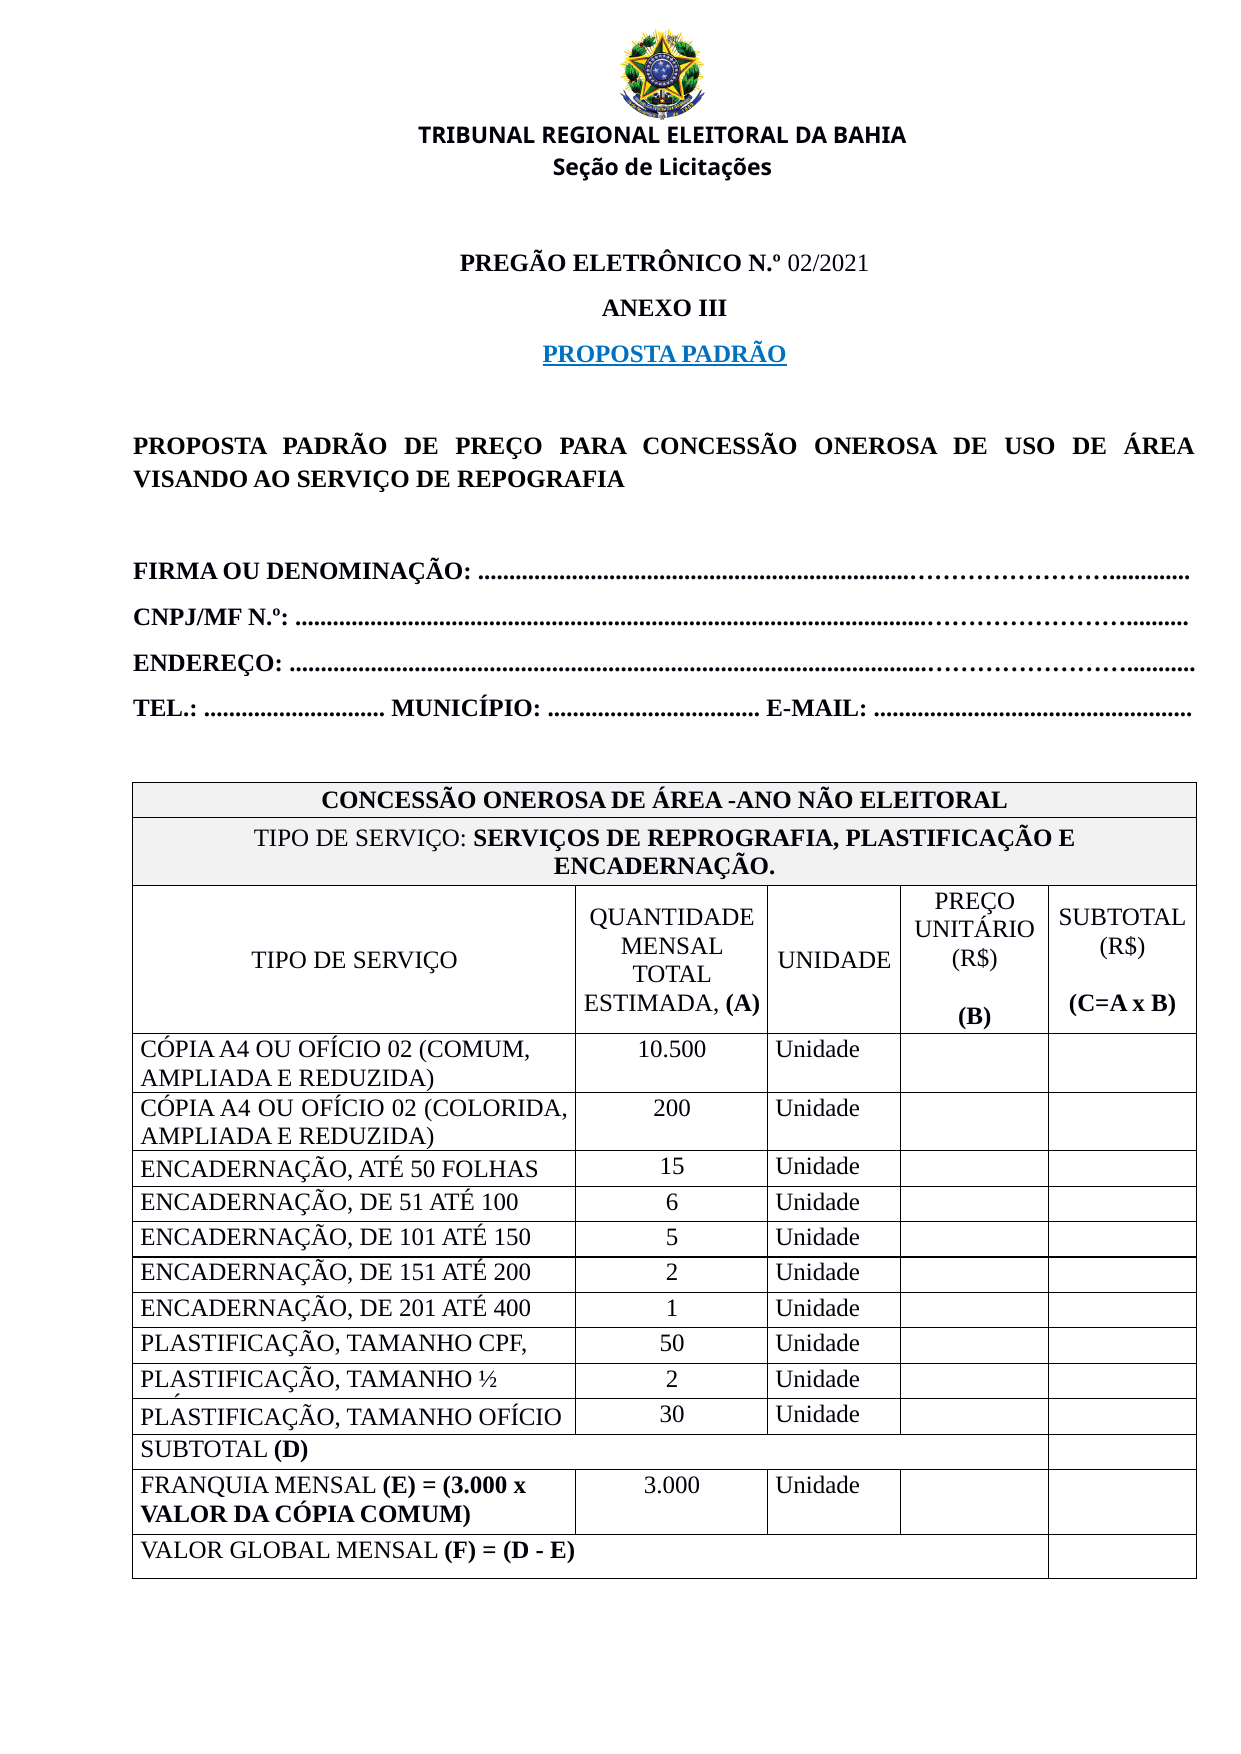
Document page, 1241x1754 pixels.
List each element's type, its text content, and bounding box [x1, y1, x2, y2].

table_cell [901, 1364, 1048, 1398]
table_cell CÓPIA A4 OU OFÍCIO 02 (COLORIDA, AMPLIADA E REDUZIDA) [133, 1093, 575, 1150]
table_cell 50 [576, 1328, 767, 1363]
table_cell Unidade [768, 1187, 900, 1221]
table_cell [901, 1293, 1048, 1327]
table_cell [1049, 1364, 1196, 1398]
table_cell [901, 1222, 1048, 1256]
table_cell 10.500 [576, 1034, 767, 1092]
table_cell ENCADERNAÇÃO, DE 151 ATÉ 200 FOLHAS [133, 1258, 575, 1292]
table_cell Unidade [768, 1222, 900, 1256]
text ANEXO III [133, 290, 1196, 323]
text ENDEREÇO: ......................................................................................................……………………........... [133, 644, 1196, 678]
table_cell [901, 1187, 1048, 1221]
table_cell [1049, 1034, 1196, 1092]
table_cell TIPO DE SERVIÇO: SERVIÇOS DE REPROGRAFIA, PLASTIFICAÇÃO E ENCADERNAÇÃO. [133, 818, 1196, 885]
table_cell FRANQUIA MENSAL (E) = (3.000 x VALOR DA CÓPIA COMUM) [133, 1470, 575, 1534]
table_cell [901, 1151, 1048, 1186]
table_cell QUANTIDADE MENSAL TOTAL ESTIMADA, (A) [576, 886, 767, 1033]
table_cell Unidade [768, 1364, 900, 1398]
table_cell PLASTIFICAÇÃO, TAMANHO ½ OFÍCIO [133, 1364, 575, 1398]
table_cell CÓPIA A4 OU OFÍCIO 02 (COMUM, AMPLIADA E REDUZIDA) [133, 1034, 575, 1092]
table_cell VALOR GLOBAL MENSAL (F) = (D - E) [133, 1535, 1048, 1578]
table_cell SUBTOTAL (D) [133, 1435, 1048, 1469]
table_cell SUBTOTAL (R$) (C=A x B) [1049, 886, 1196, 1033]
table_cell [901, 1328, 1048, 1363]
table_cell 1 [576, 1293, 767, 1327]
table_cell [1049, 1435, 1196, 1469]
table_cell Unidade [768, 1151, 900, 1186]
table_cell [1049, 1328, 1196, 1363]
table_cell 6 [576, 1187, 767, 1221]
table_cell [1049, 1187, 1196, 1221]
table_cell [1049, 1151, 1196, 1186]
text PROPOSTA PADRÃO [133, 336, 1196, 369]
table_cell ENCADERNAÇÃO, DE 101 ATÉ 150 FOLHAS [133, 1222, 575, 1256]
table_cell ENCADERNAÇÃO, DE 201 ATÉ 400 FOLHAS [133, 1293, 575, 1327]
table_cell 30 [576, 1399, 767, 1433]
table_cell Unidade [768, 1328, 900, 1363]
table_cell [901, 1093, 1048, 1150]
table_cell [1049, 1399, 1196, 1433]
table_cell [901, 1034, 1048, 1092]
table_cell 2 [576, 1364, 767, 1398]
text CNPJ/MF N.º: .....................................................................................................…………………….......... [133, 598, 1196, 632]
table_cell ENCADERNAÇÃO, DE 51 ATÉ 100 FOLHAS [133, 1187, 575, 1221]
table_cell Unidade [768, 1470, 900, 1534]
table_cell [1049, 1222, 1196, 1256]
table_cell PREÇO UNITÁRIO (R$) (B) [901, 886, 1048, 1033]
table_cell 5 [576, 1222, 767, 1256]
table_cell ENCADERNAÇÃO, ATÉ 50 FOLHAS [133, 1151, 575, 1186]
table_cell Unidade [768, 1258, 900, 1292]
table_cell [1049, 1470, 1196, 1534]
table_cell [1049, 1258, 1196, 1292]
table_cell [901, 1258, 1048, 1292]
table_cell [1049, 1535, 1196, 1578]
table_cell [901, 1470, 1048, 1534]
table_cell Unidade [768, 1034, 900, 1092]
table_cell 3.000 [576, 1470, 767, 1534]
table_cell 2 [576, 1258, 767, 1292]
text TEL.: ............................. MUNICÍPIO: .................................. E-MAIL: ................................................... [133, 690, 1196, 723]
table_cell [1049, 1293, 1196, 1327]
table_header CONCESSÃO ONEROSA DE ÁREA -ANO NÃO ELEITORAL [133, 783, 1196, 817]
text PREGÃO ELETRÔNICO N.º [133, 244, 1196, 278]
text FIRMA OU DENOMINAÇÃO: .....................................................................……………………............. [133, 553, 1196, 586]
table_cell UNIDADE [768, 886, 900, 1033]
table_cell PLASTIFICAÇÃO, TAMANHO CPF, RG, ETC. [133, 1328, 575, 1363]
table_cell Unidade [768, 1093, 900, 1150]
table_cell Unidade [768, 1293, 900, 1327]
table_cell Unidade [768, 1399, 900, 1433]
table_cell [1049, 1093, 1196, 1150]
table_cell TIPO DE SERVIÇO [133, 886, 575, 1033]
table_cell 200 [576, 1093, 767, 1150]
text PROPOSTA PADRÃO DE PREÇO PARA CONCESSÃO ONEROSA DE USO DE ÁREA VISANDO AO SERVIÇO DE REPOGRAFIA [133, 428, 1196, 494]
table_cell 15 [576, 1151, 767, 1186]
table_cell [901, 1399, 1048, 1433]
table_cell PLASTIFICAÇÃO, TAMANHO OFÍCIO [133, 1399, 575, 1433]
